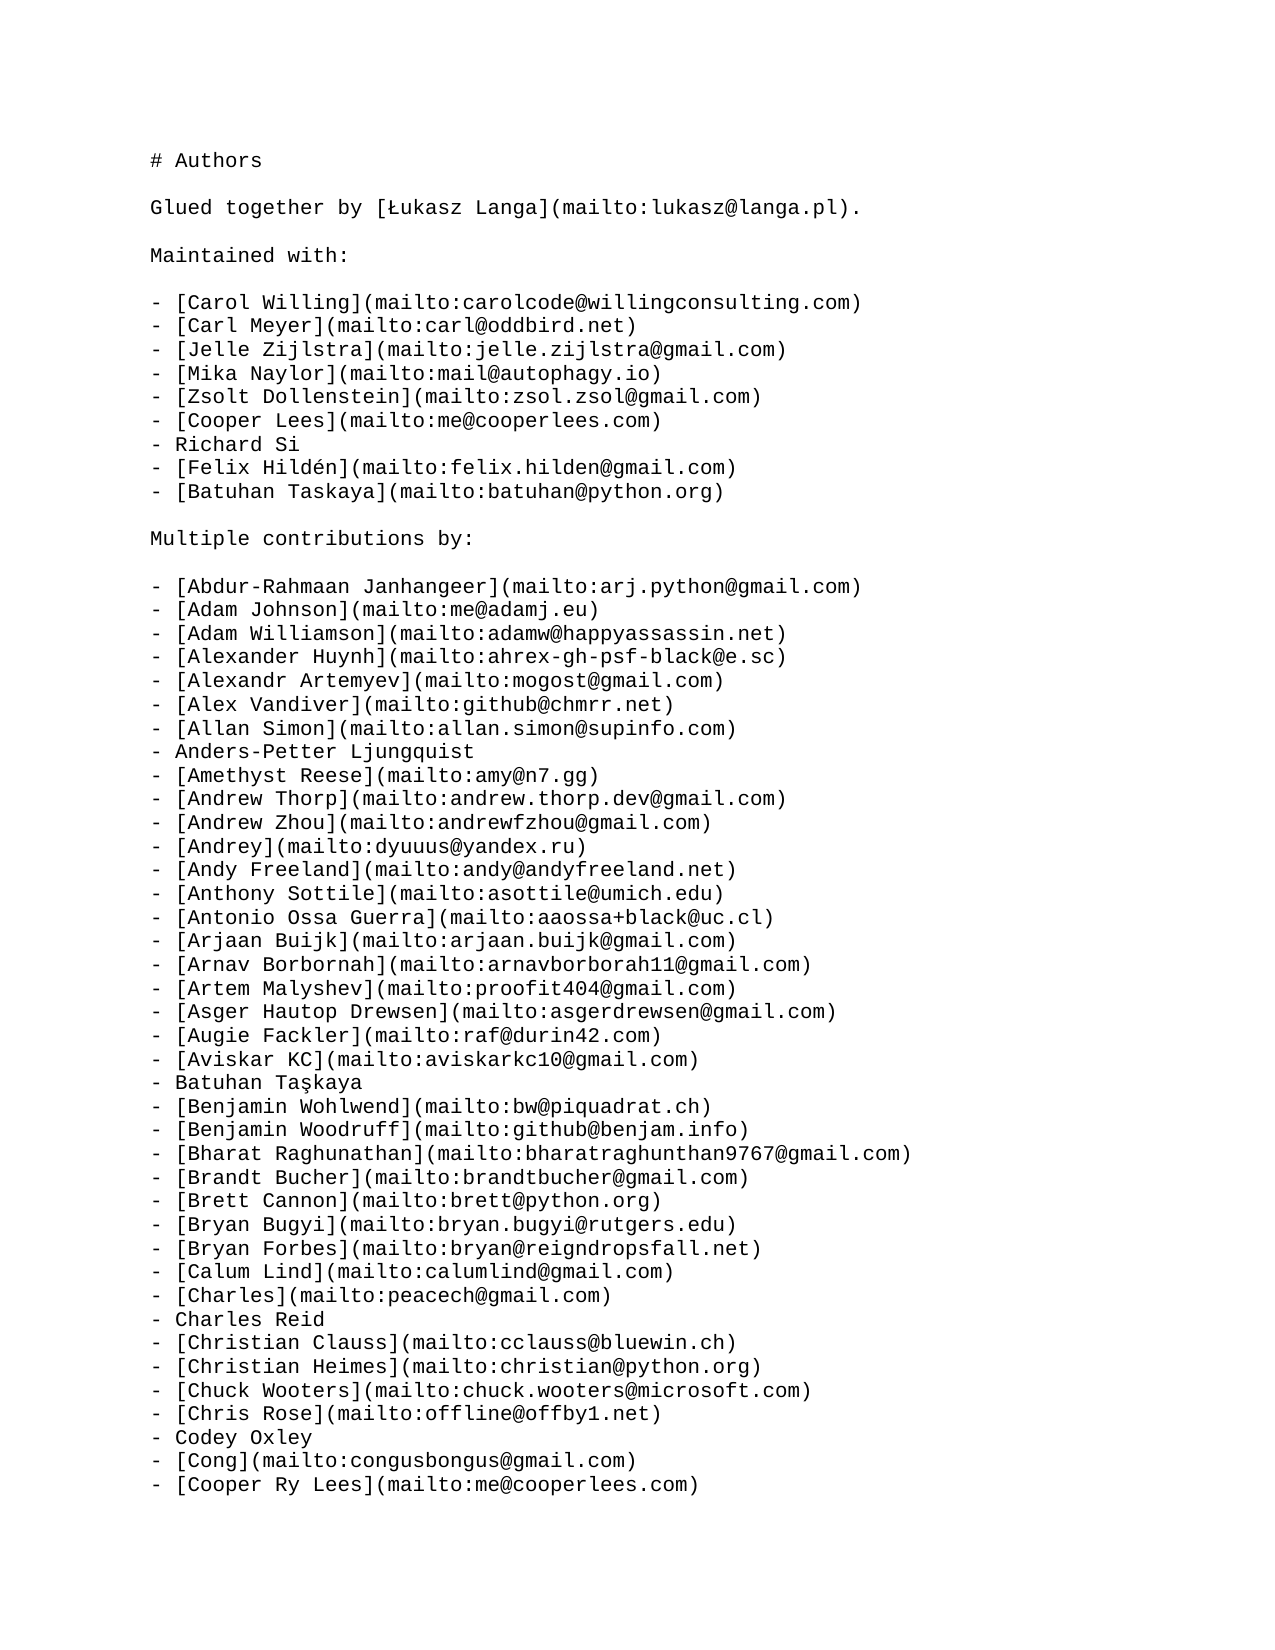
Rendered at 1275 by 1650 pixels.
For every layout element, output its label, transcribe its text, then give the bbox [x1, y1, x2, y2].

text - [Alexandr Artemyev](mailto:mogost@gmail.com) [150, 670, 1125, 694]
text - [Mika Naylor](mailto:mail@autophagy.io) [150, 363, 1125, 386]
text - [Bryan Bugyi](mailto:bryan.bugyi@rutgers.edu) [150, 1214, 1125, 1238]
text - [Artem Malyshev](mailto:proofit404@gmail.com) [150, 978, 1125, 1001]
text - [Asger Hautop Drewsen](mailto:asgerdrewsen@gmail.com) [150, 1001, 1125, 1025]
text - [Charles](mailto:peacech@gmail.com) [150, 1285, 1125, 1309]
text Glued together by [Łukasz Langa](mailto:lukasz@langa.pl). [150, 197, 1125, 221]
text - [Bharat Raghunathan](mailto:bharatraghunthan9767@gmail.com) [150, 1143, 1125, 1167]
text - [Amethyst Reese](mailto:amy@n7.gg) [150, 765, 1125, 788]
text - [Arnav Borbornah](mailto:arnavborborah11@gmail.com) [150, 954, 1125, 978]
text - Codey Oxley [150, 1427, 1125, 1451]
text - [Allan Simon](mailto:allan.simon@supinfo.com) [150, 717, 1125, 741]
text - [Christian Heimes](mailto:christian@python.org) [150, 1356, 1125, 1379]
text - [Abdur-Rahmaan Janhangeer](mailto:arj.python@gmail.com) [150, 576, 1125, 599]
text - [Carol Willing](mailto:carolcode@willingconsulting.com) [150, 292, 1125, 316]
text Maintained with: [150, 244, 1125, 268]
text - [Jelle Zijlstra](mailto:jelle.zijlstra@gmail.com) [150, 339, 1125, 363]
text - [Anthony Sottile](mailto:asottile@umich.edu) [150, 883, 1125, 907]
text - [Andrew Zhou](mailto:andrewfzhou@gmail.com) [150, 812, 1125, 836]
text - Batuhan Taşkaya [150, 1072, 1125, 1096]
text - [Christian Clauss](mailto:cclauss@bluewin.ch) [150, 1332, 1125, 1356]
text - [Alex Vandiver](mailto:github@chmrr.net) [150, 694, 1125, 717]
text - [Carl Meyer](mailto:carl@oddbird.net) [150, 316, 1125, 339]
text - [Alexander Huynh](mailto:ahrex-gh-psf-black@e.sc) [150, 647, 1125, 670]
text - [Batuhan Taskaya](mailto:batuhan@python.org) [150, 481, 1125, 505]
text - [Adam Johnson](mailto:me@adamj.eu) [150, 599, 1125, 623]
text - Anders-Petter Ljungquist [150, 741, 1125, 765]
text - [Chuck Wooters](mailto:chuck.wooters@microsoft.com) [150, 1379, 1125, 1403]
text - [Andrey](mailto:dyuuus@yandex.ru) [150, 836, 1125, 859]
text - [Antonio Ossa Guerra](mailto:aaossa+black@uc.cl) [150, 907, 1125, 930]
text - [Andrew Thorp](mailto:andrew.thorp.dev@gmail.com) [150, 788, 1125, 812]
text - [Adam Williamson](mailto:adamw@happyassassin.net) [150, 623, 1125, 647]
text - [Cooper Lees](mailto:me@cooperlees.com) [150, 410, 1125, 434]
text - [Chris Rose](mailto:offline@offby1.net) [150, 1403, 1125, 1427]
text - [Arjaan Buijk](mailto:arjaan.buijk@gmail.com) [150, 930, 1125, 954]
text - [Andy Freeland](mailto:andy@andyfreeland.net) [150, 859, 1125, 883]
text - [Augie Fackler](mailto:raf@durin42.com) [150, 1025, 1125, 1048]
text - Richard Si [150, 434, 1125, 457]
text - Charles Reid [150, 1309, 1125, 1332]
text - [Felix Hildén](mailto:felix.hilden@gmail.com) [150, 457, 1125, 481]
text - [Benjamin Wohlwend](mailto:bw@piquadrat.ch) [150, 1096, 1125, 1119]
text - [Benjamin Woodruff](mailto:github@benjam.info) [150, 1119, 1125, 1143]
text - [Bryan Forbes](mailto:bryan@reigndropsfall.net) [150, 1238, 1125, 1261]
text - [Aviskar KC](mailto:aviskarkc10@gmail.com) [150, 1048, 1125, 1072]
text - [Cooper Ry Lees](mailto:me@cooperlees.com) [150, 1474, 1125, 1498]
text Multiple contributions by: [150, 528, 1125, 552]
text - [Brandt Bucher](mailto:brandtbucher@gmail.com) [150, 1167, 1125, 1190]
text # Authors [150, 150, 1125, 174]
text - [Zsolt Dollenstein](mailto:zsol.zsol@gmail.com) [150, 386, 1125, 410]
text - [Cong](mailto:congusbongus@gmail.com) [150, 1451, 1125, 1474]
text - [Calum Lind](mailto:calumlind@gmail.com) [150, 1261, 1125, 1285]
text - [Brett Cannon](mailto:brett@python.org) [150, 1190, 1125, 1214]
